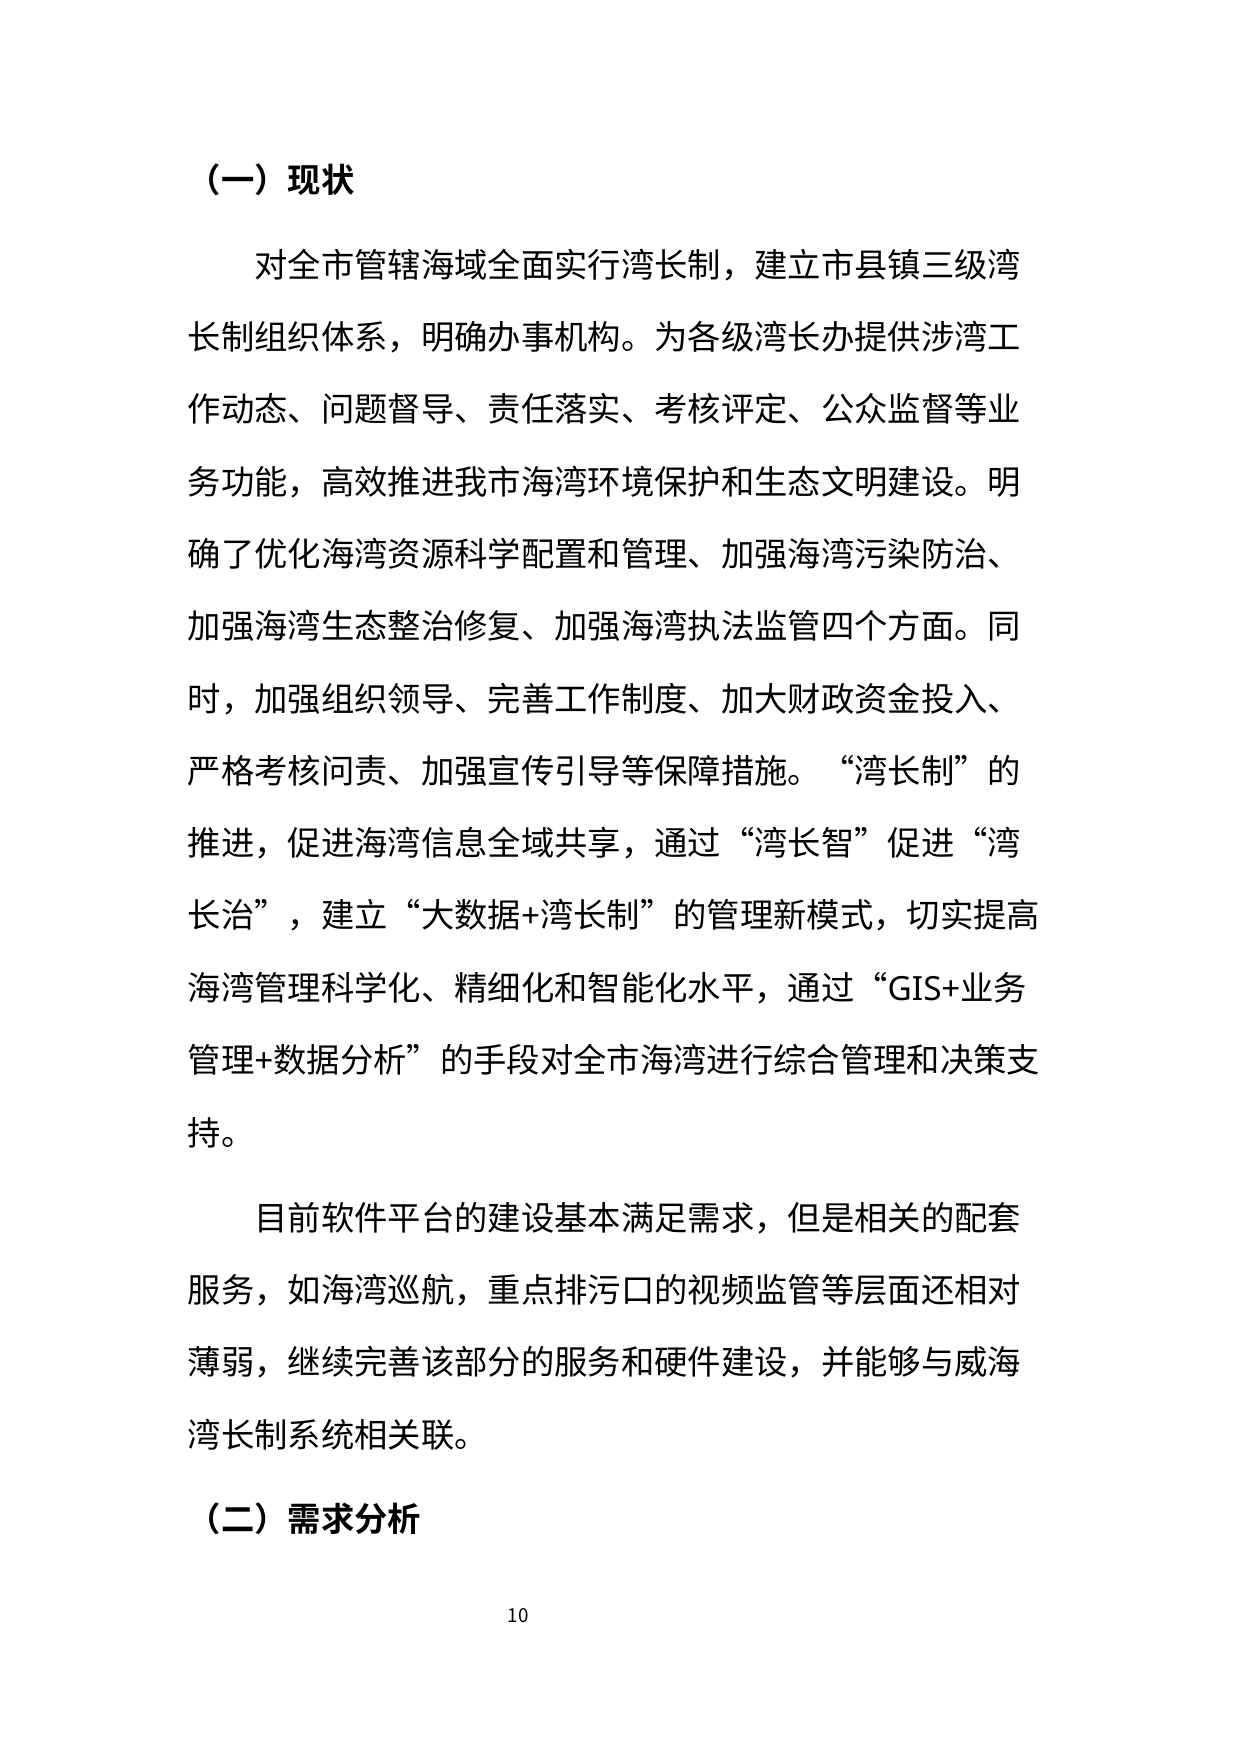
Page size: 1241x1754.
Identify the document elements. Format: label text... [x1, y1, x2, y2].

subtitle 现状 [187, 154, 1053, 202]
text 对全市管辖海域全面实行湾长制，建立市县镇三级湾长制组织体系，明确办事机构。为各级湾长办提供涉湾工作动态、问题督导、责任落实、考核评定、公众监督等业务功能，高效推进我市海湾环境保护和生态文明建设。明确了优化海湾资源科学配置和管理、加强海湾污染防治、加强海湾生态整治修复、加强海湾执法监管四个方面。同时，加强组织领导、完善工作制度、加大财政资金投入、严格考核问责、加强宣传引导等保障措施。“湾长制”的推进，促进海湾信息全域共享，通过“湾长智”促进“湾长治”，建立“大数据+湾长制”的管理新模式，切实提高海湾管理科学化、精细化和智能化水平，通过“GIS+业务管理+数据分析”的手段对全市海湾进行综合管理和决策支持。 [187, 239, 1053, 1155]
text 目前软件平台的建设基本满足需求，但是相关的配套服务，如海湾巡航，重点排污口的视频监管等层面还相对薄弱，继续完善该部分的服务和硬件建设，并能够与威海湾长制系统相关联。 [187, 1192, 1053, 1457]
subtitle 需求分析 [187, 1493, 1053, 1541]
